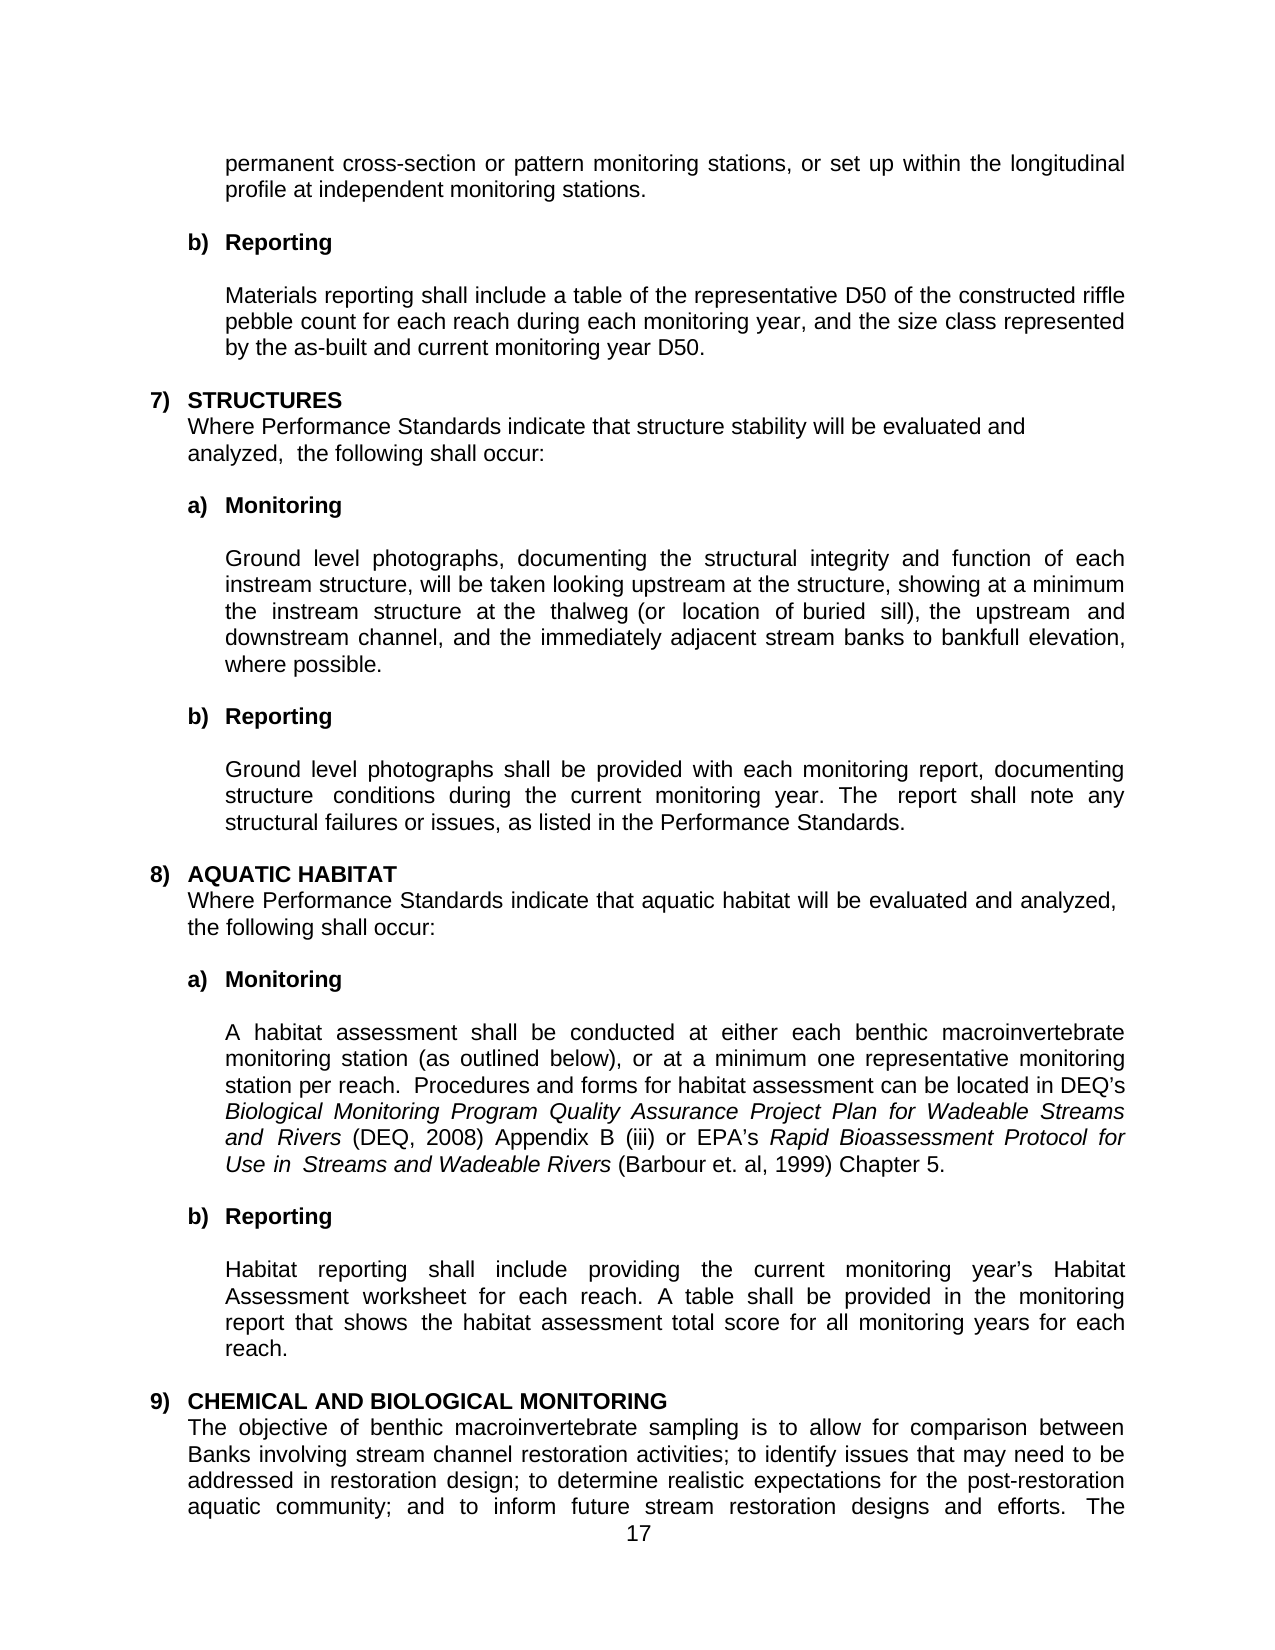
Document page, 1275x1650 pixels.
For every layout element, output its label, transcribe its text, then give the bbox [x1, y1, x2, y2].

text permanent cross-section or pattern monitoring stations, or set up within the longitudinal profile at independent monitoring stations. [225, 150, 1125, 202]
text A habitat assessment shall be conducted at either each benthic macroinvertebrate monitoring station (as outlined below), or at a minimum one representative monitoring station per reach. Procedures and forms for habitat assessment can be located in DEQ’s Biological Monitoring Program Quality Assurance Project Plan for Wadeable Streams and Rivers (DEQ, 2008) Appendix B (iii) or EPA’s Rapid Bioassessment Protocol for Use in Streams and Wadeable Rivers (Barbour et. al, 1999) Chapter 5. [225, 1019, 1126, 1177]
text Where Performance Standards indicate that structure stability will be evaluated and analyzed, the following shall occur: [187, 413, 1125, 466]
subtitle Monitoring [187, 966, 1137, 993]
subtitle AQUATIC HABITAT [150, 861, 1137, 887]
subtitle Monitoring [187, 492, 1137, 518]
subtitle CHEMICAL AND BIOLOGICAL MONITORING [150, 1388, 1137, 1414]
subtitle Reporting [187, 1203, 1137, 1229]
subtitle Reporting [187, 703, 1137, 729]
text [187, 1414, 1125, 1520]
text Materials reporting shall include a table of the representative D50 of the constructed riffle pebble count for each reach during each monitoring year, and the size class represented by the as-built and current monitoring year D50. [225, 282, 1126, 361]
text Ground level photographs, documenting the structural integrity and function of each instream structure, will be taken looking upstream at the structure, showing at a minimum the instream structure at the thalweg (or location of buried sill), the upstream and downstream channel, and the immediately adjacent stream banks to bankfull elevation, where possible. [225, 545, 1126, 677]
text Where Performance Standards indicate that aquatic habitat will be evaluated and analyzed, the following shall occur: [187, 887, 1125, 940]
text Ground level photographs shall be provided with each monitoring report, documenting structure conditions during the current monitoring year. The report shall note any structural failures or issues, as listed in the Performance Standards. [225, 756, 1125, 835]
subtitle Reporting [187, 228, 1137, 255]
text Habitat reporting shall include providing the current monitoring year’s Habitat Assessment worksheet for each reach. A table shall be provided in the monitoring report that shows the habitat assessment total score for all monitoring years for each reach. [225, 1256, 1125, 1362]
subtitle STRUCTURES [150, 387, 1137, 413]
